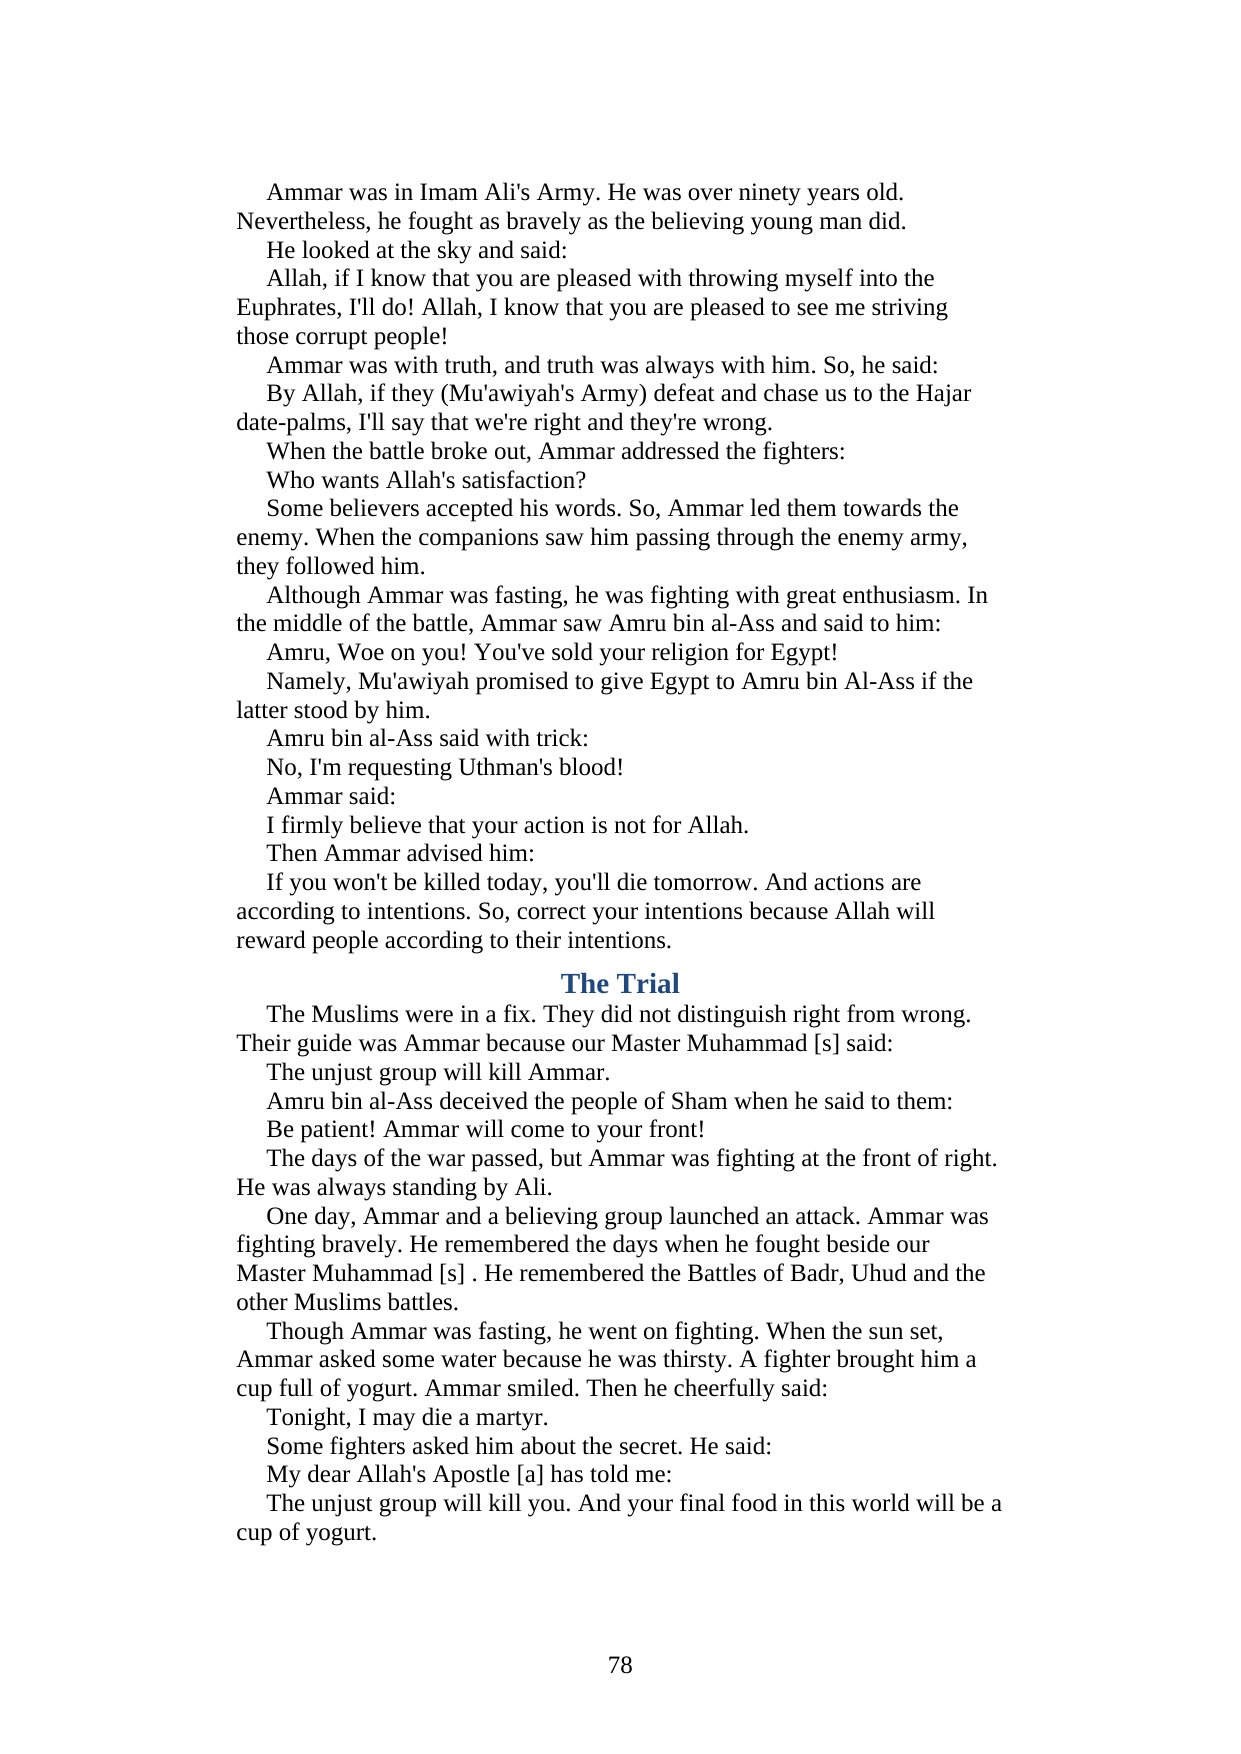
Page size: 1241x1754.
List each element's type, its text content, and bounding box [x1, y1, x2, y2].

text Although Ammar was fasting, he was fighting with great enthusiasm. In the middle of the battle, Ammar saw Amru bin al-Ass and said to him: [236, 580, 1004, 637]
text I firmly believe that your action is not for Allah. [236, 810, 1004, 838]
text Ammar was with truth, and truth was always with him. So, he said: [236, 350, 1004, 378]
text Allah, if I know that you are pleased with throwing myself into the Euphrates, I'll do! Allah, I know that you are pleased to see me striving those corrupt people! [236, 263, 1004, 350]
text The unjust group will kill Ammar. [236, 1057, 1004, 1086]
text The days of the war passed, but Ammar was fighting at the front of right. He was always standing by Ali. [236, 1143, 1004, 1201]
text When the battle broke out, Ammar addressed the fighters: [236, 436, 1004, 465]
subtitle The Trial [236, 966, 1004, 999]
text One day, Ammar and a believing group launched an attack. Ammar was fighting bravely. He remembered the days when he fought beside our Master Muhammad [s] . He remembered the Battles of Badr, Uhud and the other Muslims battles. [236, 1201, 1004, 1316]
text The Muslims were in a fix. They did not distinguish right from wrong. Their guide was Ammar because our Master Muhammad [s] said: [236, 999, 1004, 1057]
text Ammar said: [236, 781, 1004, 810]
text Ammar was in Imam Ali's Army. He was over ninety years old. Nevertheless, he fought as bravely as the believing young man did. [236, 177, 1004, 235]
text My dear Allah's Apostle [a] has told me: [236, 1459, 1004, 1488]
text Amru bin al-Ass deceived the people of Sham when he said to them: [236, 1086, 1004, 1114]
text Some fighters asked him about the secret. He said: [236, 1431, 1004, 1459]
text Though Ammar was fasting, he went on fighting. When the sun set, Ammar asked some water because he was thirsty. A fighter brought him a cup full of yogurt. Ammar smiled. Then he cheerfully said: [236, 1316, 1004, 1402]
text Then Ammar advised him: [236, 838, 1004, 867]
text No, I'm requesting Uthman's blood! [236, 752, 1004, 781]
text Tonight, I may die a martyr. [236, 1402, 1004, 1431]
text Who wants Allah's satisfaction? [236, 465, 1004, 493]
text Amru, Woe on you! You've sold your religion for Egypt! [236, 637, 1004, 666]
text He looked at the sky and said: [236, 235, 1004, 263]
text If you won't be killed today, you'll die tomorrow. And actions are according to intentions. So, correct your intentions because Allah will reward people according to their intentions. [236, 867, 1004, 953]
text Some believers accepted his words. So, Ammar led them towards the enemy. When the companions saw him passing through the enemy army, they followed him. [236, 493, 1004, 580]
text Namely, Mu'awiyah promised to give Egypt to Amru bin Al-Ass if the latter stood by him. [236, 666, 1004, 723]
text Be patient! Ammar will come to your front! [236, 1114, 1004, 1143]
text By Allah, if they (Mu'awiyah's Army) defeat and chase us to the Hajar date-palms, I'll say that we're right and they're wrong. [236, 378, 1004, 436]
text The unjust group will kill you. And your final food in this world will be a cup of yogurt. [236, 1488, 1004, 1546]
text Amru bin al-Ass said with trick: [236, 723, 1004, 752]
